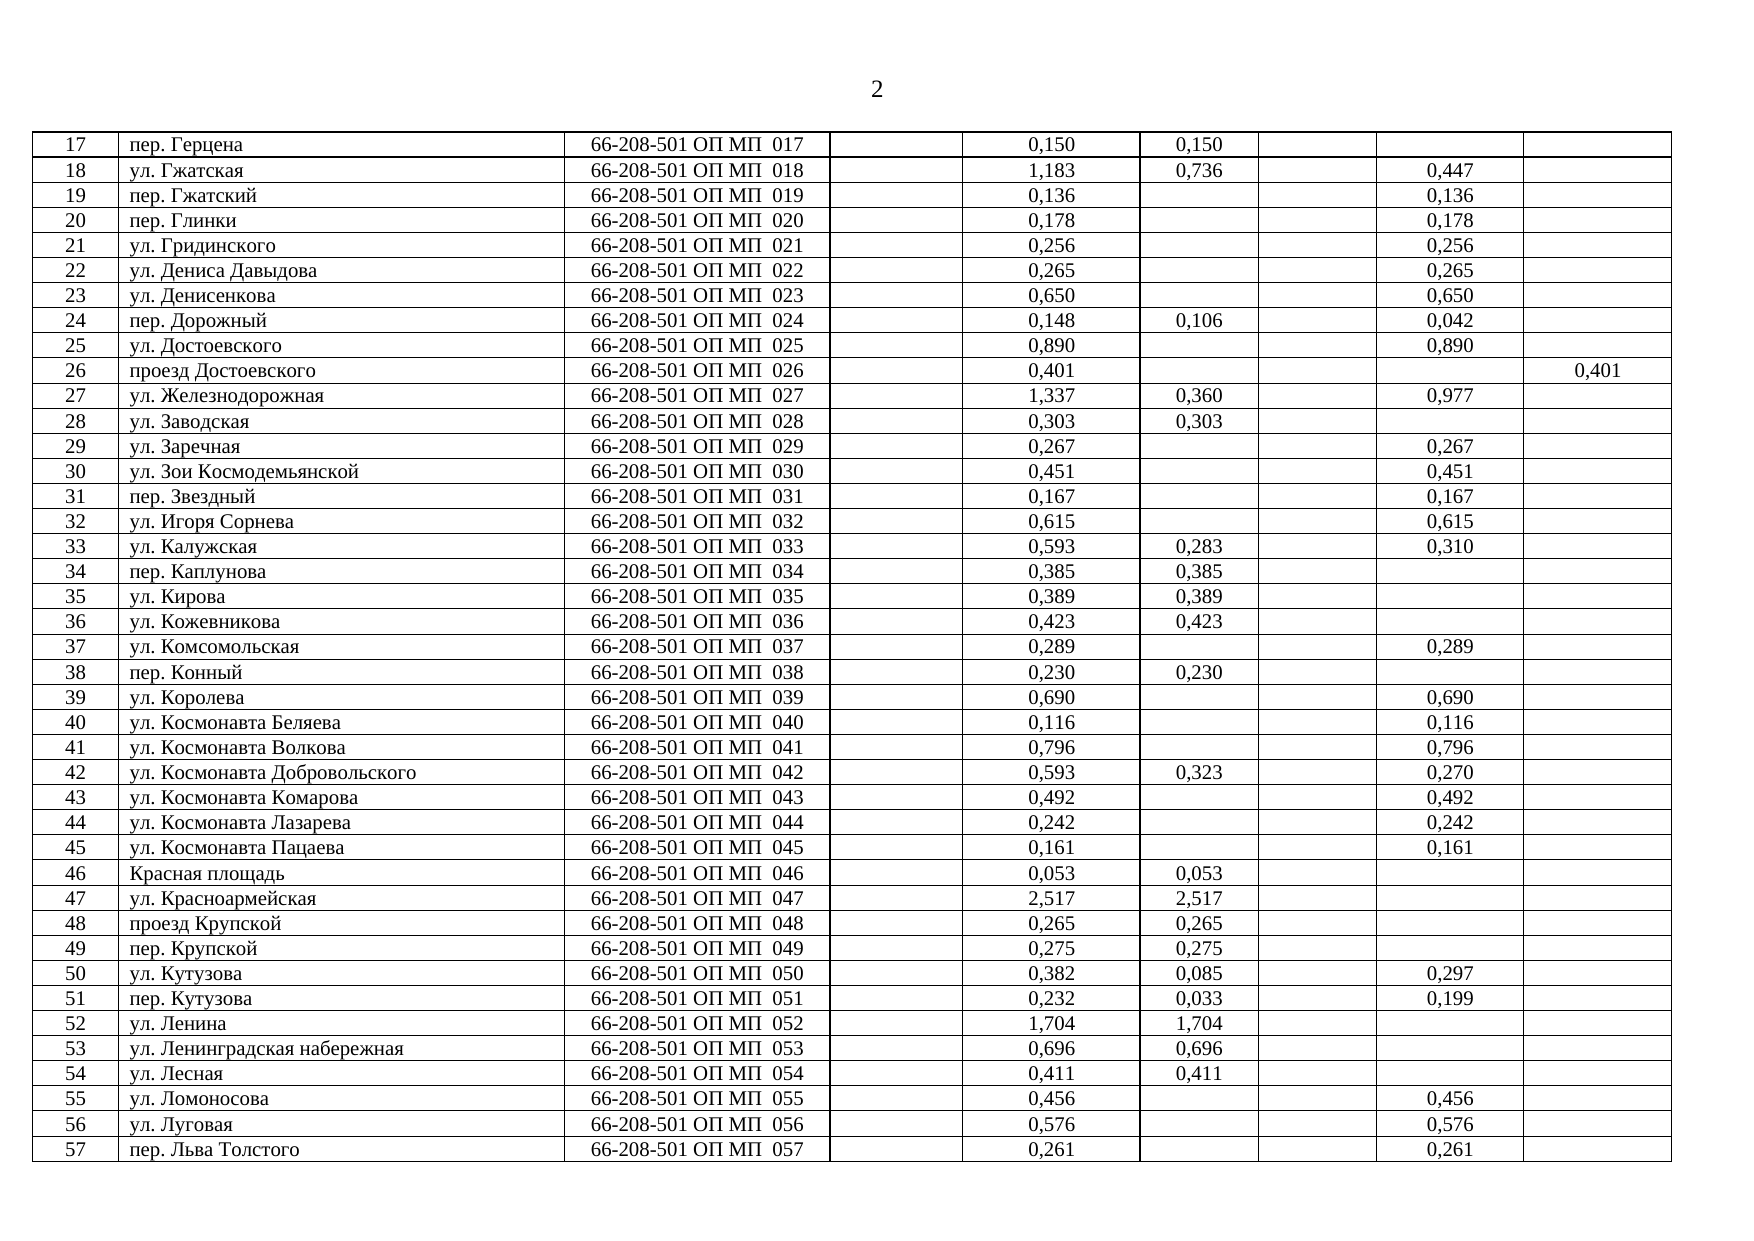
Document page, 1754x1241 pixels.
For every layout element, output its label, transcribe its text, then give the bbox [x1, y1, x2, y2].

table_cell [831, 158, 962, 182]
table_cell [831, 384, 962, 407]
table_cell пер. Конный [119, 660, 564, 684]
table_cell [831, 760, 962, 784]
table_cell [1524, 760, 1671, 784]
table_cell 0,283 [1141, 534, 1258, 558]
table_cell 0,303 [963, 409, 1139, 433]
table_cell 1,704 [1141, 1011, 1258, 1035]
table_cell 0,690 [1377, 685, 1523, 709]
table_cell 25 [33, 333, 118, 357]
table_cell [1141, 233, 1258, 257]
table_cell [1259, 860, 1376, 884]
table_cell [1141, 283, 1258, 307]
table_cell [1141, 810, 1258, 834]
table_cell 47 [33, 886, 118, 909]
table_cell 0,576 [963, 1111, 1139, 1136]
table_cell 66-208-501 ОП МП 033 [565, 534, 829, 558]
table_cell [1259, 258, 1376, 282]
table_cell 0,289 [1377, 635, 1523, 658]
table_cell [831, 308, 962, 332]
table_cell [1141, 1137, 1258, 1161]
table_cell [1377, 409, 1523, 433]
table_cell [1524, 710, 1671, 734]
table_cell 0,696 [1141, 1036, 1258, 1060]
table_cell 0,261 [963, 1137, 1139, 1161]
table_cell 0,456 [1377, 1086, 1523, 1110]
table_cell [831, 559, 962, 583]
table_cell [1524, 961, 1671, 985]
table_cell 66-208-501 ОП МП 019 [565, 183, 829, 207]
table_cell 46 [33, 860, 118, 884]
table_cell ул. Зои Космодемьянской [119, 459, 564, 483]
table_cell [1259, 584, 1376, 608]
table_cell 66-208-501 ОП МП 039 [565, 685, 829, 709]
table_cell 0,890 [1377, 333, 1523, 357]
table_cell 0,265 [963, 911, 1139, 935]
table_cell [831, 1036, 962, 1060]
table_cell [1259, 308, 1376, 332]
table_cell [1259, 835, 1376, 859]
table_cell 66-208-501 ОП МП 045 [565, 835, 829, 859]
table_cell 0,148 [963, 308, 1139, 332]
table_cell [1259, 685, 1376, 709]
table_cell [1259, 158, 1376, 182]
table_cell 0,085 [1141, 961, 1258, 985]
table_cell [1259, 911, 1376, 935]
table_cell [1377, 1036, 1523, 1060]
table_cell [1141, 710, 1258, 734]
table_cell [1524, 1137, 1671, 1161]
table_cell 66-208-501 ОП МП 030 [565, 459, 829, 483]
table_cell проезд Крупской [119, 911, 564, 935]
table_cell 20 [33, 208, 118, 232]
table_cell [831, 283, 962, 307]
table_cell 66-208-501 ОП МП 050 [565, 961, 829, 985]
table_cell 0,150 [1141, 133, 1258, 156]
table_cell 0,696 [963, 1036, 1139, 1060]
table_cell [831, 1011, 962, 1035]
table_cell [1259, 283, 1376, 307]
table_cell 0,423 [963, 609, 1139, 633]
table_cell 66-208-501 ОП МП 044 [565, 810, 829, 834]
table_cell пер. Льва Толстого [119, 1137, 564, 1161]
table_cell [1259, 183, 1376, 207]
table_cell 66-208-501 ОП МП 029 [565, 434, 829, 458]
table_cell [1524, 1011, 1671, 1035]
table_cell пер. Звездный [119, 484, 564, 508]
table_cell [831, 911, 962, 935]
table_cell 0,242 [963, 810, 1139, 834]
table_cell пер. Дорожный [119, 308, 564, 332]
table_cell 66-208-501 ОП МП 043 [565, 785, 829, 809]
table_cell 0,650 [963, 283, 1139, 307]
table_cell ул. Космонавта Комарова [119, 785, 564, 809]
table_cell 41 [33, 735, 118, 759]
table_cell 66-208-501 ОП МП 037 [565, 635, 829, 658]
table_cell 56 [33, 1111, 118, 1136]
table_cell 66-208-501 ОП МП 027 [565, 384, 829, 407]
table_cell 43 [33, 785, 118, 809]
table_cell [1524, 735, 1671, 759]
table_cell 66-208-501 ОП МП 022 [565, 258, 829, 282]
table_cell 29 [33, 434, 118, 458]
table_cell [831, 609, 962, 633]
table_cell [831, 810, 962, 834]
table_cell 23 [33, 283, 118, 307]
table_cell 21 [33, 233, 118, 257]
table_cell ул. Лесная [119, 1061, 564, 1085]
table_cell 0,423 [1141, 609, 1258, 633]
table_cell 0,401 [963, 358, 1139, 382]
table_cell 39 [33, 685, 118, 709]
table_cell 66-208-501 ОП МП 036 [565, 609, 829, 633]
table_cell ул. Комсомольская [119, 635, 564, 658]
table_cell 66-208-501 ОП МП 052 [565, 1011, 829, 1035]
table_cell [1259, 1137, 1376, 1161]
table_cell 0,199 [1377, 986, 1523, 1010]
table_cell [1377, 886, 1523, 909]
table_cell 0,385 [963, 559, 1139, 583]
table_cell 2,517 [1141, 886, 1258, 909]
table_cell пер. Глинки [119, 208, 564, 232]
table_cell 48 [33, 911, 118, 935]
table_cell [1259, 1061, 1376, 1085]
table_cell [1141, 835, 1258, 859]
table_cell 0,161 [963, 835, 1139, 859]
table_cell 0,161 [1377, 835, 1523, 859]
table_cell [1259, 459, 1376, 483]
table_cell [1524, 434, 1671, 458]
table_cell 0,593 [963, 534, 1139, 558]
table_cell [831, 484, 962, 508]
table_cell [831, 333, 962, 357]
table_cell 2,517 [963, 886, 1139, 909]
table_cell [831, 961, 962, 985]
table_cell 0,389 [963, 584, 1139, 608]
table_cell [1141, 484, 1258, 508]
table_cell [831, 459, 962, 483]
table_cell [1377, 936, 1523, 960]
table_cell [1524, 409, 1671, 433]
table_cell [831, 860, 962, 884]
table_cell [1141, 358, 1258, 382]
table_cell [831, 1086, 962, 1110]
table_cell [1259, 1111, 1376, 1136]
table_cell 0,297 [1377, 961, 1523, 985]
table_cell [831, 835, 962, 859]
table_cell 0,382 [963, 961, 1139, 985]
table_cell 0,593 [963, 760, 1139, 784]
table_cell 44 [33, 810, 118, 834]
table_cell [831, 660, 962, 684]
table_cell [831, 886, 962, 909]
table_cell 66-208-501 ОП МП 048 [565, 911, 829, 935]
table_cell 0,116 [1377, 710, 1523, 734]
table_cell 66-208-501 ОП МП 028 [565, 409, 829, 433]
table_cell [1141, 208, 1258, 232]
table_cell 0,261 [1377, 1137, 1523, 1161]
table_cell [1524, 584, 1671, 608]
table_cell проезд Достоевского [119, 358, 564, 382]
table_cell 0,411 [963, 1061, 1139, 1085]
table_cell [1259, 936, 1376, 960]
table_cell 31 [33, 484, 118, 508]
table_cell [831, 986, 962, 1010]
table_cell 55 [33, 1086, 118, 1110]
table_cell [1377, 1011, 1523, 1035]
table_cell 0,033 [1141, 986, 1258, 1010]
table_cell 66-208-501 ОП МП 049 [565, 936, 829, 960]
table_cell ул. Космонавта Волкова [119, 735, 564, 759]
table_cell [831, 133, 962, 156]
table_cell ул. Заречная [119, 434, 564, 458]
table_cell [831, 208, 962, 232]
table_cell 17 [33, 133, 118, 156]
table_cell [831, 1137, 962, 1161]
table_cell [1524, 258, 1671, 282]
table_cell 34 [33, 559, 118, 583]
table_cell 0,890 [963, 333, 1139, 357]
table_cell [1141, 785, 1258, 809]
table_cell ул. Ломоносова [119, 1086, 564, 1110]
table_cell 19 [33, 183, 118, 207]
table_cell 0,136 [1377, 183, 1523, 207]
table_cell 0,053 [963, 860, 1139, 884]
table_cell ул. Космонавта Добровольского [119, 760, 564, 784]
table_cell [1524, 986, 1671, 1010]
table_cell 1,337 [963, 384, 1139, 407]
table_cell [1524, 559, 1671, 583]
table_cell [1524, 534, 1671, 558]
table_cell [1259, 559, 1376, 583]
table_cell 66-208-501 ОП МП 023 [565, 283, 829, 307]
table_cell [831, 258, 962, 282]
table_cell 32 [33, 509, 118, 533]
table_cell [831, 509, 962, 533]
table_cell 0,150 [963, 133, 1139, 156]
table_cell 38 [33, 660, 118, 684]
table_cell 0,615 [1377, 509, 1523, 533]
table_cell 0,270 [1377, 760, 1523, 784]
table_cell [1141, 459, 1258, 483]
table_cell 66-208-501 ОП МП 035 [565, 584, 829, 608]
table_cell [1524, 860, 1671, 884]
table_cell 28 [33, 409, 118, 433]
table_cell 66-208-501 ОП МП 055 [565, 1086, 829, 1110]
table_cell 0,796 [963, 735, 1139, 759]
table_cell 18 [33, 158, 118, 182]
table_cell [1377, 133, 1523, 156]
table_cell [1524, 333, 1671, 357]
table_cell ул. Королева [119, 685, 564, 709]
table_cell 66-208-501 ОП МП 026 [565, 358, 829, 382]
table_cell 66-208-501 ОП МП 040 [565, 710, 829, 734]
table_cell 52 [33, 1011, 118, 1035]
table_cell [1259, 660, 1376, 684]
table_cell 0,256 [963, 233, 1139, 257]
table_cell [831, 409, 962, 433]
table_cell [1524, 685, 1671, 709]
table_cell [1377, 584, 1523, 608]
table_cell 66-208-501 ОП МП 031 [565, 484, 829, 508]
table_cell 0,360 [1141, 384, 1258, 407]
table_cell [831, 1111, 962, 1136]
table_cell 0,451 [1377, 459, 1523, 483]
table_cell пер. Каплунова [119, 559, 564, 583]
table_cell [1259, 810, 1376, 834]
table_cell 0,136 [963, 183, 1139, 207]
table_cell 66-208-501 ОП МП 056 [565, 1111, 829, 1136]
table_cell 49 [33, 936, 118, 960]
table_cell 66-208-501 ОП МП 051 [565, 986, 829, 1010]
table_cell пер. Герцена [119, 133, 564, 156]
table_cell 37 [33, 635, 118, 658]
table_cell [1259, 358, 1376, 382]
table_cell 66-208-501 ОП МП 032 [565, 509, 829, 533]
table_cell 33 [33, 534, 118, 558]
table_cell ул. Игоря Сорнева [119, 509, 564, 533]
table_cell 0,265 [1377, 258, 1523, 282]
table_cell [1377, 911, 1523, 935]
table_cell 66-208-501 ОП МП 053 [565, 1036, 829, 1060]
table_cell [831, 1061, 962, 1085]
table_cell 54 [33, 1061, 118, 1085]
table_cell [1377, 609, 1523, 633]
table_cell 30 [33, 459, 118, 483]
table_cell 0,389 [1141, 584, 1258, 608]
table_cell [1524, 509, 1671, 533]
table_cell 36 [33, 609, 118, 633]
table_cell 0,615 [963, 509, 1139, 533]
table_cell [1141, 1086, 1258, 1110]
table_cell [1377, 860, 1523, 884]
table_cell [1141, 509, 1258, 533]
table_cell 66-208-501 ОП МП 021 [565, 233, 829, 257]
table_cell пер. Кутузова [119, 986, 564, 1010]
table_cell [1524, 886, 1671, 909]
table_cell [1259, 735, 1376, 759]
table_cell ул. Железнодорожная [119, 384, 564, 407]
table_cell 57 [33, 1137, 118, 1161]
table_cell 0,451 [963, 459, 1139, 483]
table_cell ул. Космонавта Беляева [119, 710, 564, 734]
table_cell 26 [33, 358, 118, 382]
table_cell 53 [33, 1036, 118, 1060]
table_cell [1259, 1036, 1376, 1060]
table_cell [1524, 810, 1671, 834]
table_cell 66-208-501 ОП МП 024 [565, 308, 829, 332]
table_cell [1524, 208, 1671, 232]
table_cell 0,042 [1377, 308, 1523, 332]
table_cell [1259, 961, 1376, 985]
table_cell [1141, 1111, 1258, 1136]
table_cell ул. Заводская [119, 409, 564, 433]
table_cell [1524, 158, 1671, 182]
table_cell [1259, 609, 1376, 633]
table_cell 0,178 [1377, 208, 1523, 232]
table_cell 0,736 [1141, 158, 1258, 182]
table_cell 0,650 [1377, 283, 1523, 307]
table_cell [831, 735, 962, 759]
table_cell [1524, 308, 1671, 332]
table_cell 42 [33, 760, 118, 784]
table_cell ул. Космонавта Пацаева [119, 835, 564, 859]
table_cell [1259, 886, 1376, 909]
table_cell ул. Ленина [119, 1011, 564, 1035]
table_cell [1259, 484, 1376, 508]
table_cell 22 [33, 258, 118, 282]
table_cell 0,385 [1141, 559, 1258, 583]
table_cell ул. Красноармейская [119, 886, 564, 909]
table_cell 0,267 [1377, 434, 1523, 458]
table_cell 0,310 [1377, 534, 1523, 558]
table_cell 1,183 [963, 158, 1139, 182]
table_cell [1141, 183, 1258, 207]
table_cell [1259, 760, 1376, 784]
table_cell [831, 434, 962, 458]
table_cell [1259, 233, 1376, 257]
table_cell ул. Калужская [119, 534, 564, 558]
table_cell [831, 183, 962, 207]
table_cell [1524, 835, 1671, 859]
table_cell [1524, 1061, 1671, 1085]
table_cell 0,265 [1141, 911, 1258, 935]
table_cell [831, 936, 962, 960]
table_cell ул. Гридинского [119, 233, 564, 257]
table_cell 0,456 [963, 1086, 1139, 1110]
table_cell [1524, 1086, 1671, 1110]
table_cell 27 [33, 384, 118, 407]
table_cell 0,242 [1377, 810, 1523, 834]
table_cell ул. Кирова [119, 584, 564, 608]
table_cell 66-208-501 ОП МП 038 [565, 660, 829, 684]
table_cell [1524, 459, 1671, 483]
table_cell [1524, 785, 1671, 809]
table_cell ул. Космонавта Лазарева [119, 810, 564, 834]
table_cell [1377, 660, 1523, 684]
table_cell 0,576 [1377, 1111, 1523, 1136]
table_cell [1524, 384, 1671, 407]
table_cell 0,303 [1141, 409, 1258, 433]
table_cell [1524, 283, 1671, 307]
table_cell 66-208-501 ОП МП 025 [565, 333, 829, 357]
table_cell 0,323 [1141, 760, 1258, 784]
table_cell [1259, 635, 1376, 658]
table_cell ул. Ленинградская набережная [119, 1036, 564, 1060]
table_cell [1524, 1111, 1671, 1136]
table_cell пер. Гжатский [119, 183, 564, 207]
table_cell 0,796 [1377, 735, 1523, 759]
table_cell [1259, 1011, 1376, 1035]
table_cell 66-208-501 ОП МП 041 [565, 735, 829, 759]
table_cell ул. Гжатская [119, 158, 564, 182]
table_cell 66-208-501 ОП МП 034 [565, 559, 829, 583]
table_cell [1524, 936, 1671, 960]
table_cell 66-208-501 ОП МП 046 [565, 860, 829, 884]
table_cell 0,289 [963, 635, 1139, 658]
table_cell [1377, 358, 1523, 382]
table_cell 51 [33, 986, 118, 1010]
table_cell 66-208-501 ОП МП 057 [565, 1137, 829, 1161]
table_cell 0,178 [963, 208, 1139, 232]
table_cell [1524, 484, 1671, 508]
table_cell пер. Крупской [119, 936, 564, 960]
table_cell 0,230 [963, 660, 1139, 684]
table_cell 66-208-501 ОП МП 054 [565, 1061, 829, 1085]
table_cell [1524, 1036, 1671, 1060]
table_cell 66-208-501 ОП МП 020 [565, 208, 829, 232]
table_cell [831, 785, 962, 809]
table_cell [1259, 509, 1376, 533]
table_cell [1524, 609, 1671, 633]
table_cell [831, 710, 962, 734]
table_cell ул. Достоевского [119, 333, 564, 357]
table_cell [1524, 183, 1671, 207]
table_cell [831, 534, 962, 558]
table_cell 0,256 [1377, 233, 1523, 257]
table_cell [1259, 785, 1376, 809]
table_cell 0,275 [1141, 936, 1258, 960]
table_cell 0,401 [1524, 358, 1671, 382]
table_cell [1524, 911, 1671, 935]
table_cell [1141, 434, 1258, 458]
table_cell ул. Кутузова [119, 961, 564, 985]
table_cell 45 [33, 835, 118, 859]
table_cell [1259, 534, 1376, 558]
table_cell 66-208-501 ОП МП 047 [565, 886, 829, 909]
table_cell 0,232 [963, 986, 1139, 1010]
table_cell 0,116 [963, 710, 1139, 734]
table_cell 66-208-501 ОП МП 018 [565, 158, 829, 182]
table_cell [1141, 635, 1258, 658]
table_cell [1524, 635, 1671, 658]
table_cell [1259, 133, 1376, 156]
table_cell ул. Кожевникова [119, 609, 564, 633]
table_cell 0,447 [1377, 158, 1523, 182]
table_cell 24 [33, 308, 118, 332]
table_cell ул. Денисенкова [119, 283, 564, 307]
table_cell 0,690 [963, 685, 1139, 709]
table_cell 0,106 [1141, 308, 1258, 332]
table_cell 0,230 [1141, 660, 1258, 684]
table_cell [1259, 710, 1376, 734]
table_cell 66-208-501 ОП МП 042 [565, 760, 829, 784]
table_cell ул. Луговая [119, 1111, 564, 1136]
table_cell [1141, 685, 1258, 709]
table_cell 0,167 [1377, 484, 1523, 508]
table_cell Красная площадь [119, 860, 564, 884]
table_cell [1259, 208, 1376, 232]
table_cell 0,977 [1377, 384, 1523, 407]
table_cell [1524, 233, 1671, 257]
table_cell 0,267 [963, 434, 1139, 458]
table_cell [1259, 333, 1376, 357]
table_cell 0,275 [963, 936, 1139, 960]
table_cell [1259, 1086, 1376, 1110]
table_cell [1259, 409, 1376, 433]
table_cell 0,492 [963, 785, 1139, 809]
table_cell [1141, 258, 1258, 282]
table_cell [1141, 735, 1258, 759]
table_cell 66-208-501 ОП МП 017 [565, 133, 829, 156]
table_cell [831, 584, 962, 608]
table_cell 0,492 [1377, 785, 1523, 809]
table_cell [1259, 434, 1376, 458]
table_cell [831, 685, 962, 709]
table_cell [831, 233, 962, 257]
table_cell [1524, 660, 1671, 684]
table_cell ул. Дениса Давыдова [119, 258, 564, 282]
table_cell 35 [33, 584, 118, 608]
table_cell 1,704 [963, 1011, 1139, 1035]
table_cell 40 [33, 710, 118, 734]
table_cell [831, 635, 962, 658]
table_cell [831, 358, 962, 382]
table_cell 0,167 [963, 484, 1139, 508]
table_cell [1524, 133, 1671, 156]
table_cell [1259, 384, 1376, 407]
table_cell 0,053 [1141, 860, 1258, 884]
table_cell 0,265 [963, 258, 1139, 282]
table_cell [1377, 559, 1523, 583]
table_cell [1259, 986, 1376, 1010]
table_cell 50 [33, 961, 118, 985]
table_cell [1377, 1061, 1523, 1085]
table_cell 0,411 [1141, 1061, 1258, 1085]
table_cell [1141, 333, 1258, 357]
